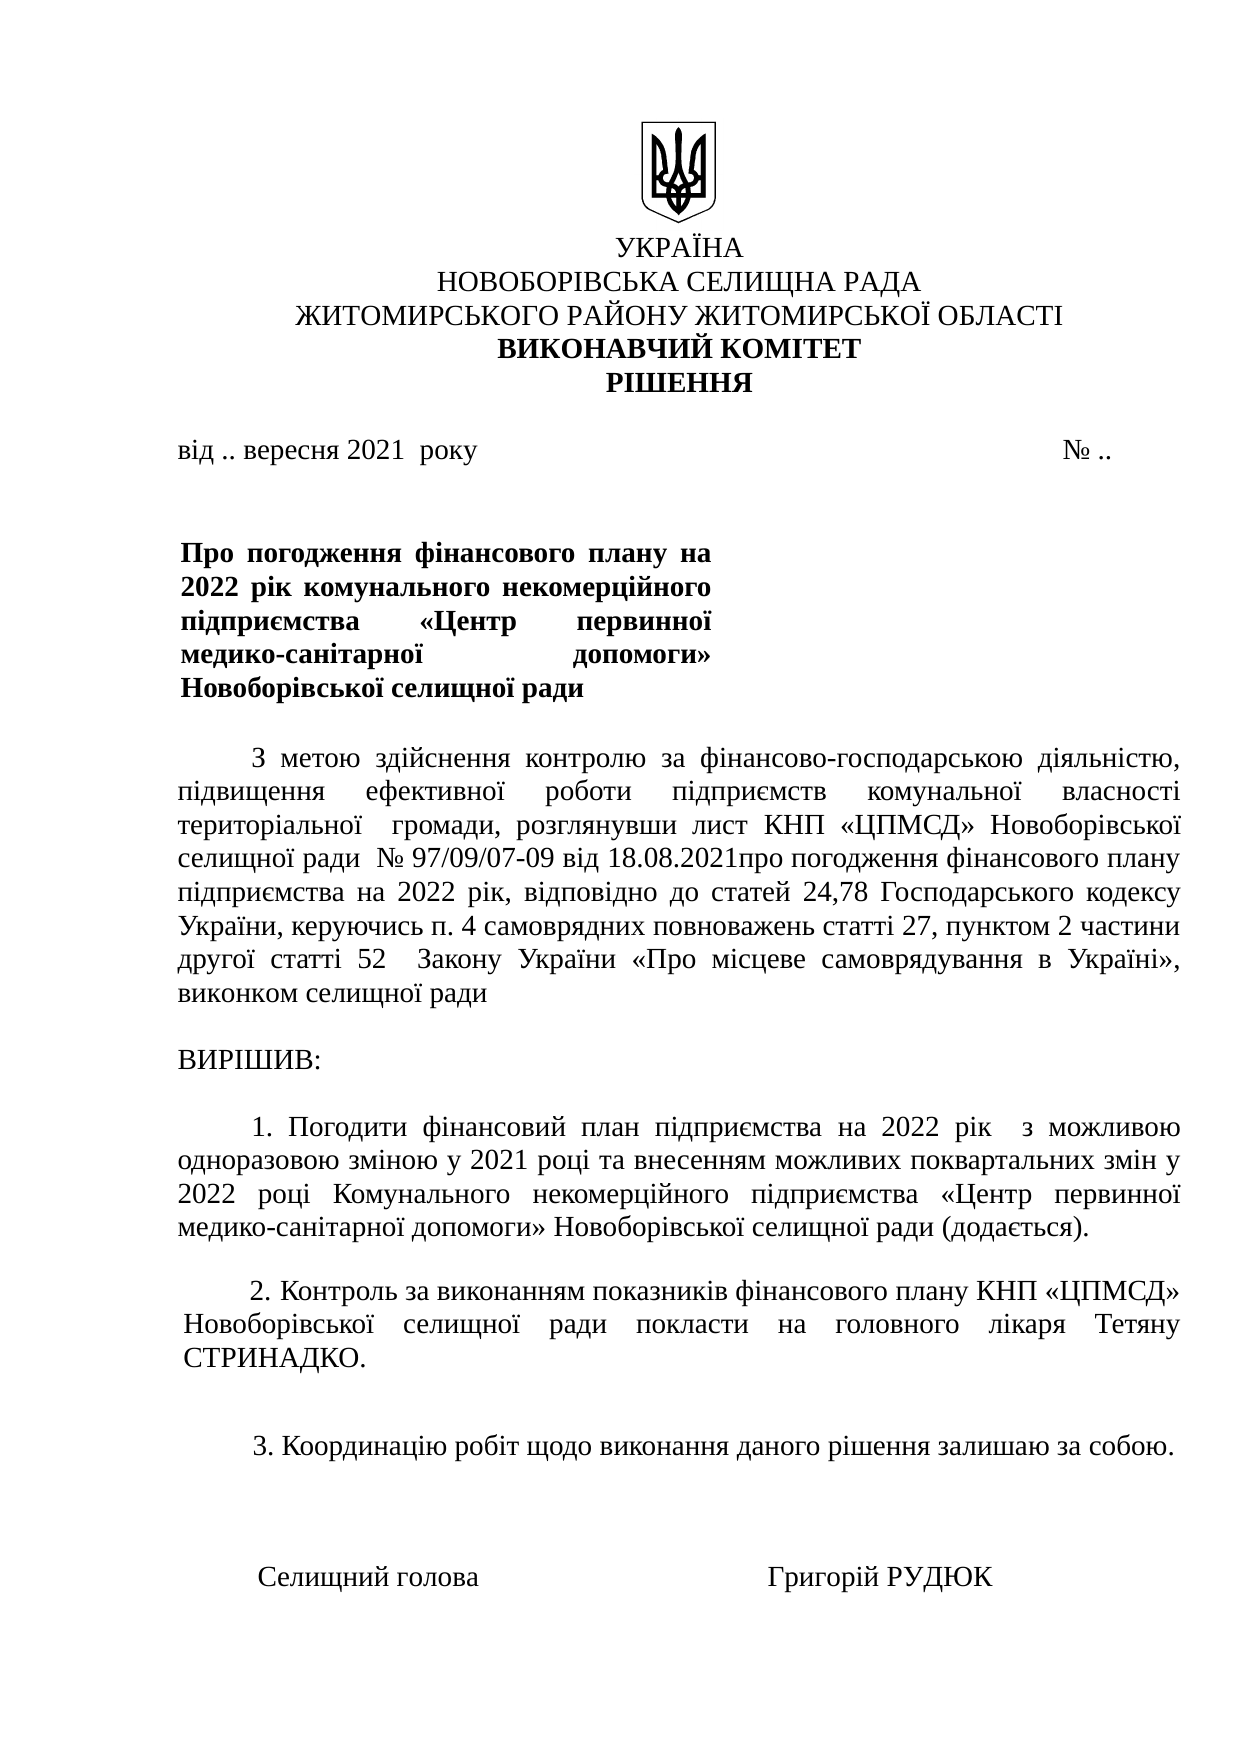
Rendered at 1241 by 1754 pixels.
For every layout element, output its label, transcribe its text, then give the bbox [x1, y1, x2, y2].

text З метою здійснення контролю за фінансово-господарською діяльністю, підвищення ефективної роботи підприємств комунальної власності територіальної громади, розглянувши лист КНП «ЦПМСД» Новоборівської селищної ради № 97/09/07-09 від 18.08.2021про погодження фінансового плану підприємства на 2022 рік, відповідно до статей 24,78 Господарського кодексу України, керуючись п. 4 самоврядних повноважень статті 27, пунктом 2 частини другої статті 52 Закону України «Про місцеве самоврядування в Україні», виконком селищної ради [177, 740, 1181, 1008]
text Селищний голова Григорій РУДЮК [177, 1559, 1181, 1593]
text ЖИТОМИРСЬКОГО РАЙОНУ ЖИТОМИРСЬКОЇ ОБЛАСТІ [177, 298, 1181, 331]
text ВИРІШИВ: [177, 1042, 1181, 1075]
picture [634, 118, 724, 231]
text від .. вересня 2021 року № .. [177, 432, 1181, 465]
text ВИКОНАВЧИЙ КОМІТЕТ [177, 331, 1181, 365]
text РІШЕННЯ [177, 365, 1181, 398]
table_header Про погодження фінансового плану на 2022 рік комунального некомерційного підприємства «Центр первинної медико-санітарної допомоги» Новоборівської селищної ради [177, 533, 715, 740]
text НОВОБОРІВСЬКА СЕЛИЩНА РАДА [177, 264, 1181, 298]
text 2. Контроль за виконанням показників фінансового плану КНП «ЦПМСД» Новоборівської селищної ради покласти на головного лікаря Тетяну СТРИНАДКО. [183, 1273, 1181, 1373]
text 3. Координацію робіт щодо виконання даного рішення залишаю за собою. [177, 1428, 1181, 1461]
text 1. Погодити фінансовий план підприємства на 2022 рік з можливою одноразовою зміною у 2021 році та внесенням можливих поквартальних змін у 2022 році Комунального некомерційного підприємства «Центр первинної медико-санітарної допомоги» Новоборівської селищної ради (додається). [177, 1109, 1181, 1243]
text УКРАЇНА [177, 231, 1181, 264]
